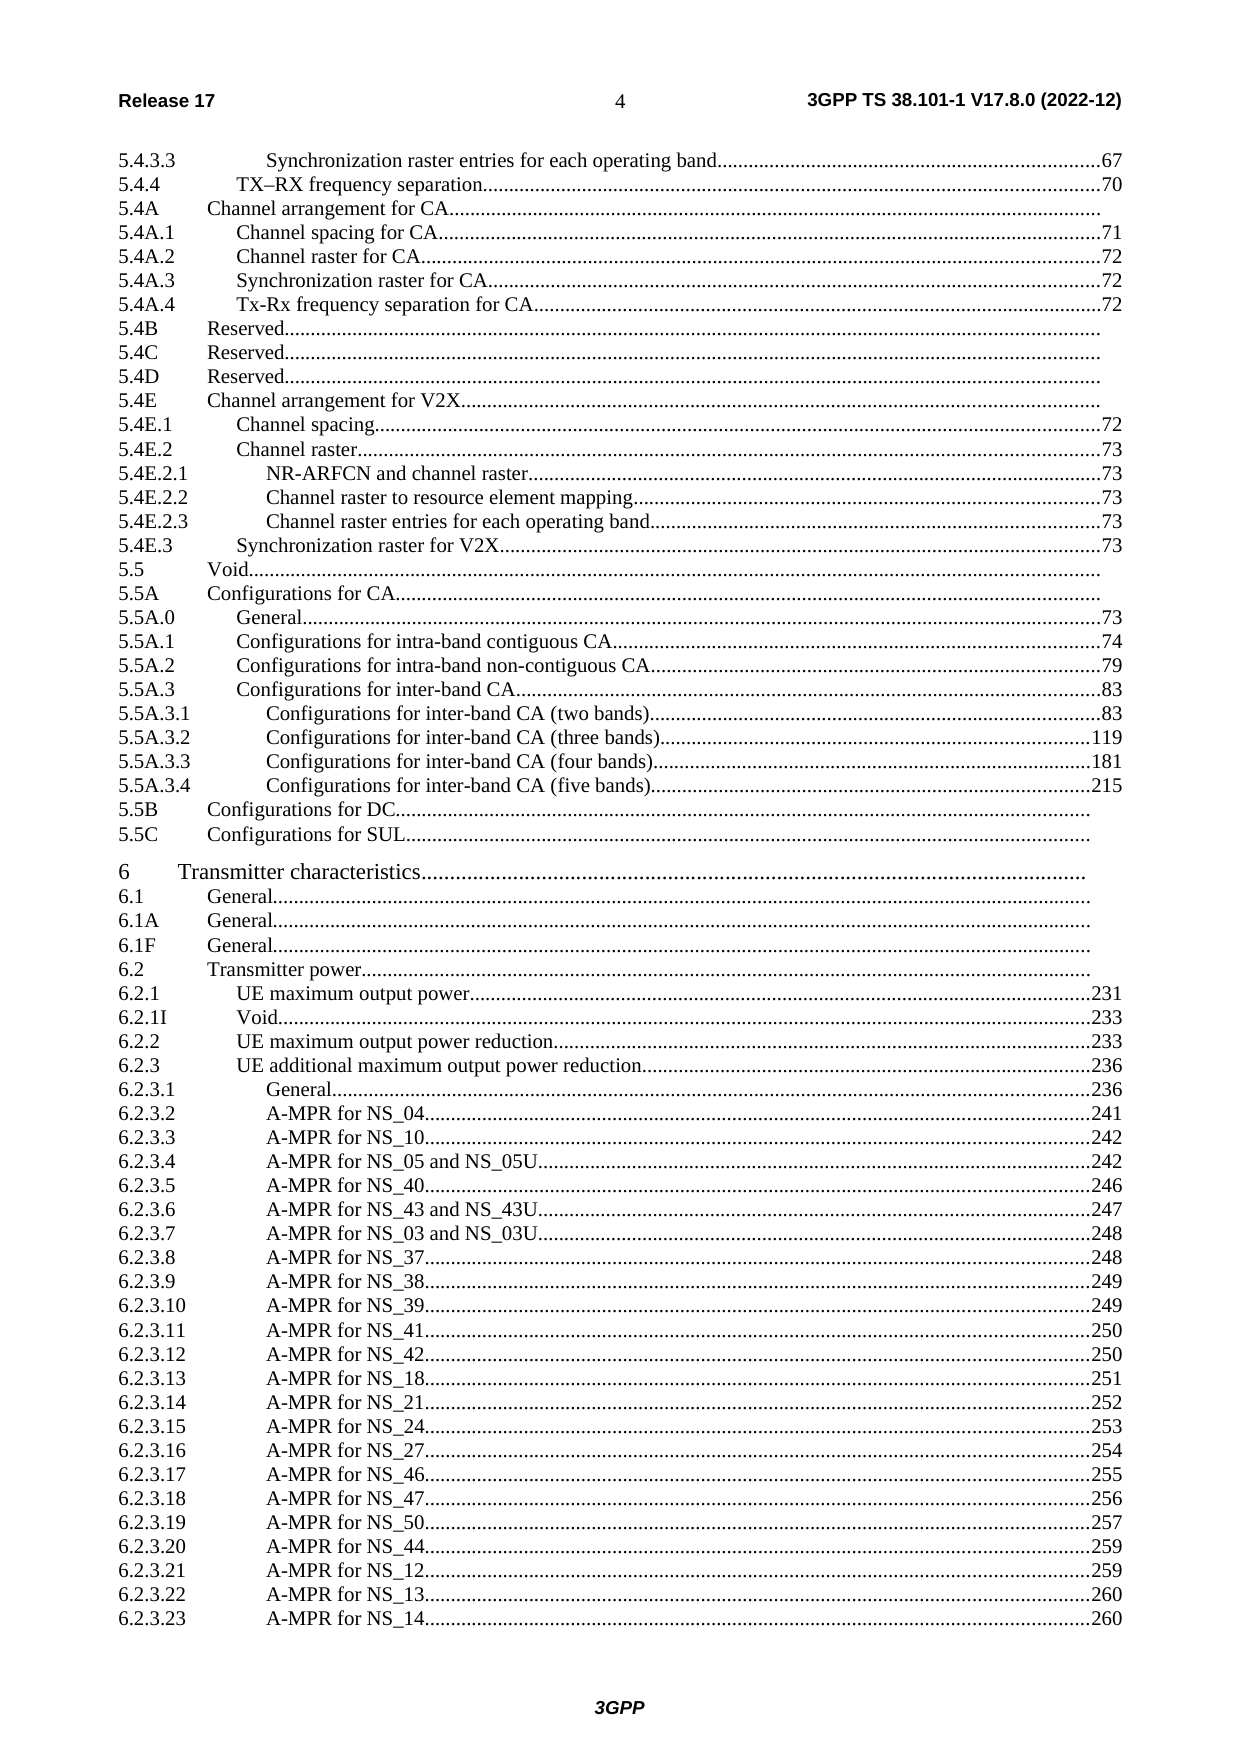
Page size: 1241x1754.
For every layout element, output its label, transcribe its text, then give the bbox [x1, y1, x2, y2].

text 5.4B Reserved 72 [118, 316, 1078, 340]
text 5.4D Reserved 72 [118, 364, 1078, 388]
text 5.5A.2 Configurations for intra-band non-contiguous CA 79 [118, 653, 1122, 677]
text 6.2.3.8 A-MPR for NS_37 248 [118, 1245, 1122, 1269]
text 6.1 General 231 [118, 884, 1078, 908]
text 5.5A.3.3 Configurations for inter-band CA (four bands) 181 [118, 749, 1122, 773]
text 6.2.3.11 A-MPR for NS_41 250 [118, 1317, 1122, 1342]
text 6.2.1I Void 233 [118, 1005, 1122, 1029]
text 5.4E.2.3 Channel raster entries for each operating band 73 [118, 509, 1122, 533]
text 5.4A.2 Channel raster for CA 72 [118, 244, 1122, 268]
text 5.5A.1 Configurations for intra-band contiguous CA 74 [118, 629, 1122, 653]
text 5.4.3.3 Synchronization raster entries for each operating band 67 [118, 148, 1122, 172]
text 5.5A.3.4 Configurations for inter-band CA (five bands) 215 [118, 773, 1122, 797]
text 6.2.3.3 A-MPR for NS_10 242 [118, 1125, 1122, 1149]
text 5.4A.3 Synchronization raster for CA 72 [118, 268, 1122, 292]
text 5.4E.2.2 Channel raster to resource element mapping 73 [118, 484, 1122, 509]
text 6.2.3.4 A-MPR for NS_05 and NS_05U 242 [118, 1149, 1122, 1173]
text 6.2.3.14 A-MPR for NS_21 252 [118, 1390, 1122, 1414]
text 5.5A.3.1 Configurations for inter-band CA (two bands) 83 [118, 701, 1122, 725]
text 6.2.3.13 A-MPR for NS_18 251 [118, 1366, 1122, 1390]
text 5.4E.2.1 NR-ARFCN and channel raster 73 [118, 461, 1122, 484]
text 6.2.3.12 A-MPR for NS_42 250 [118, 1342, 1122, 1366]
text 5.4E.1 Channel spacing 72 [118, 412, 1122, 436]
text 6.1A General 231 [118, 908, 1078, 932]
text 5.4C Reserved 72 [118, 340, 1078, 364]
text 6.2.3.1 General 236 [118, 1077, 1122, 1101]
text 6.2.3.16 A-MPR for NS_27 254 [118, 1438, 1122, 1462]
text 6.2.3.7 A-MPR for NS_03 and NS_03U 248 [118, 1221, 1122, 1245]
text 6.2.3.6 A-MPR for NS_43 and NS_43U 247 [118, 1197, 1122, 1221]
text 6.2.3.2 A-MPR for NS_04 241 [118, 1101, 1122, 1125]
text 6.2.3 UE additional maximum output power reduction 236 [118, 1053, 1122, 1077]
text 6.2.3.19 A-MPR for NS_50 257 [118, 1510, 1122, 1534]
text 5.5A.3 Configurations for inter-band CA 83 [118, 677, 1122, 701]
text 5.4E.3 Synchronization raster for V2X 73 [118, 533, 1122, 557]
text 6.2.3.10 A-MPR for NS_39 249 [118, 1293, 1122, 1317]
text 6.2.3.5 A-MPR for NS_40 246 [118, 1173, 1122, 1197]
text 5.4A Channel arrangement for CA 71 [118, 196, 1078, 220]
text 6.2.2 UE maximum output power reduction 233 [118, 1029, 1122, 1053]
text 6.1F General 231 [118, 932, 1078, 957]
text 6.2.3.15 A-MPR for NS_24 253 [118, 1414, 1122, 1438]
text 5.5A Configurations for CA 73 [118, 581, 1078, 605]
text 5.5A.3.2 Configurations for inter-band CA (three bands) 119 [118, 725, 1122, 749]
text 5.5B Configurations for DC 218 [118, 797, 1078, 821]
text 6.2.3.17 A-MPR for NS_46 255 [118, 1462, 1122, 1486]
text 6 Transmitter characteristics 231 [118, 858, 1078, 884]
text 6.2.3.22 A-MPR for NS_13 260 [118, 1582, 1122, 1606]
text 6.2.3.23 A-MPR for NS_14 260 [118, 1606, 1122, 1630]
text 6.2.3.20 A-MPR for NS_44 259 [118, 1534, 1122, 1558]
text 5.5 Void 73 [118, 557, 1078, 581]
text 5.4E Channel arrangement for V2X 72 [118, 388, 1078, 412]
text 6.2 Transmitter power 231 [118, 957, 1078, 981]
text 5.4.4 TX–RX frequency separation 70 [118, 172, 1122, 196]
text 6.2.3.9 A-MPR for NS_38 249 [118, 1269, 1122, 1293]
text 5.5C Configurations for SUL 224 [118, 821, 1078, 846]
text 5.4A.1 Channel spacing for CA 71 [118, 220, 1122, 244]
text 5.5A.0 General 73 [118, 605, 1122, 629]
text 5.4A.4 Tx-Rx frequency separation for CA 72 [118, 292, 1122, 316]
text 5.4E.2 Channel raster 73 [118, 436, 1122, 461]
text 6.2.3.21 A-MPR for NS_12 259 [118, 1558, 1122, 1582]
text 6.2.3.18 A-MPR for NS_47 256 [118, 1486, 1122, 1510]
text 6.2.1 UE maximum output power 231 [118, 981, 1122, 1005]
